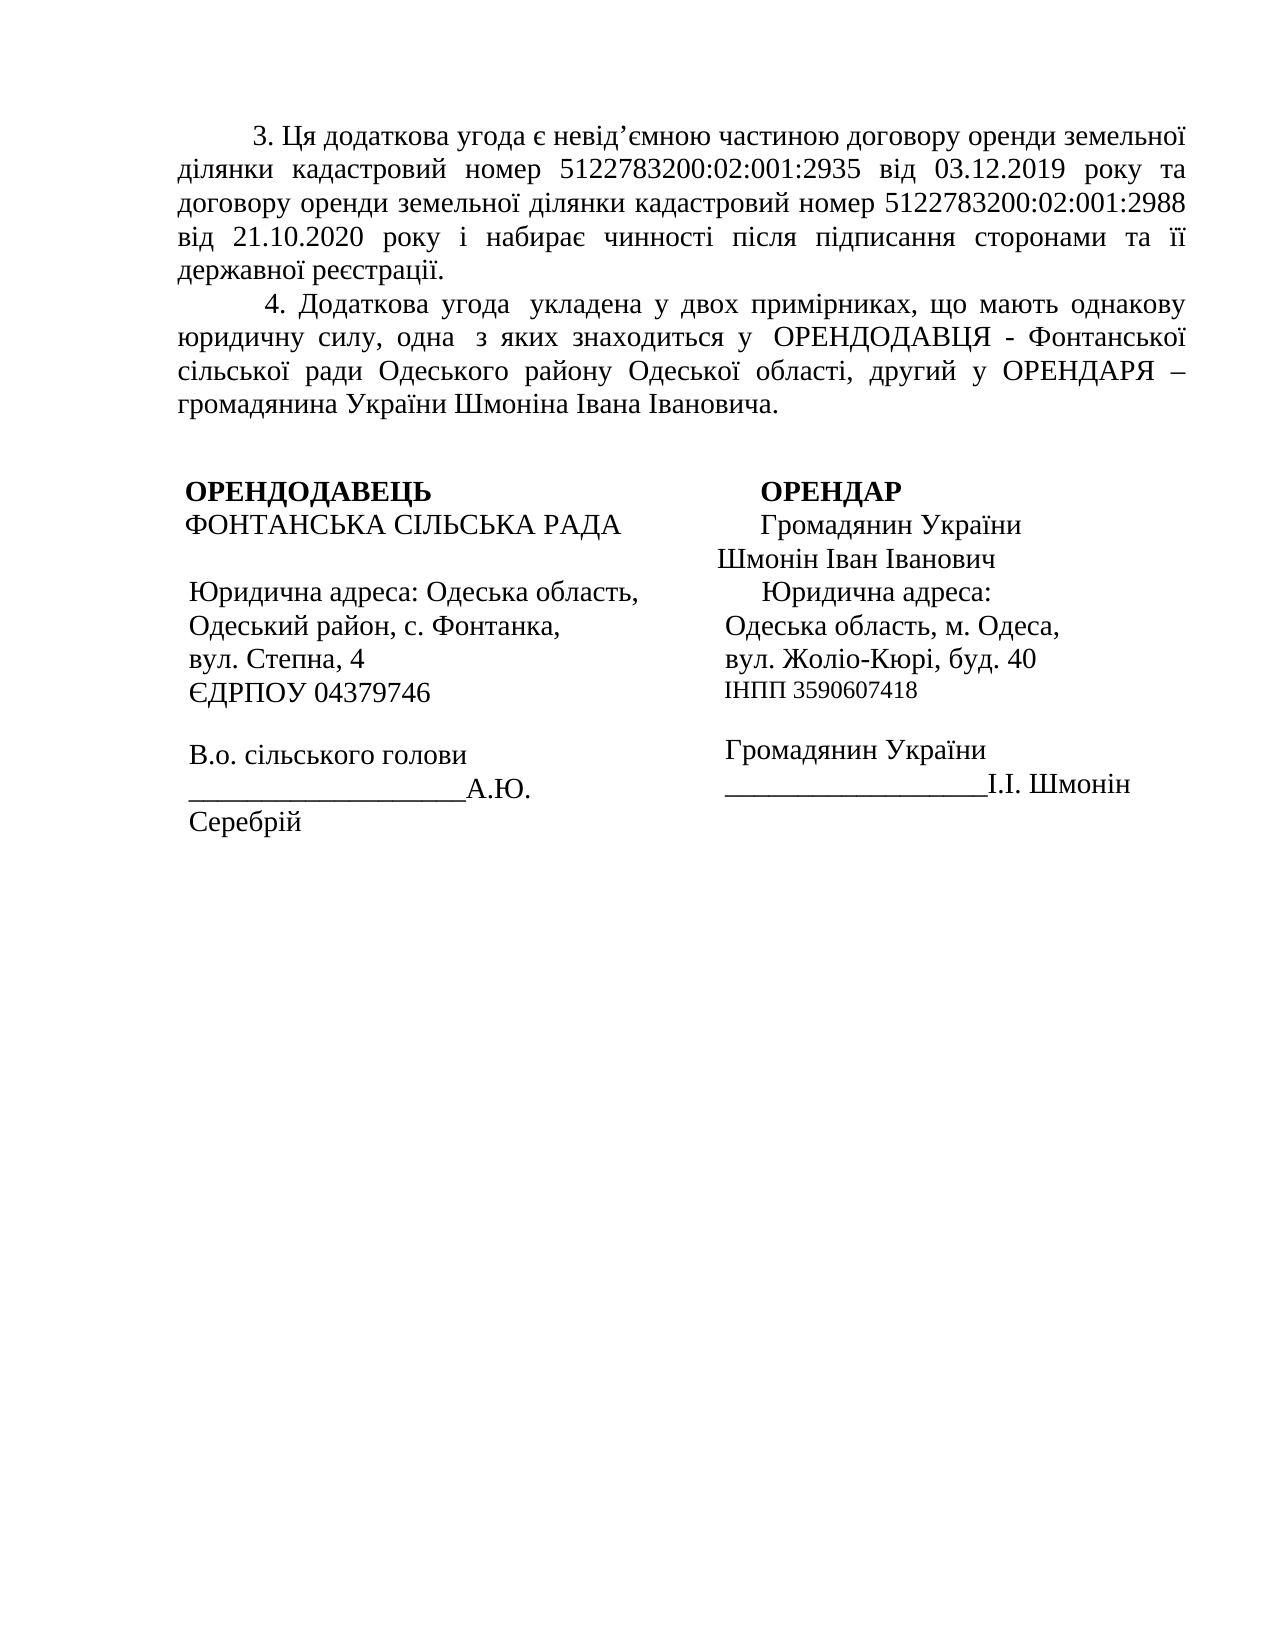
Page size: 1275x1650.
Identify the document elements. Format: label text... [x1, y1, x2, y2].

text ФОНТАНСЬКА СІЛЬСЬКА РАДА Громадянин України [177, 507, 1186, 541]
table_header Юридична адреса: Одеська область, Одеський район, с. Фонтанка, вул. Степна, 4 ЄДРПОУ 04379746 В.о. сільського голови ___________________А.Ю. Серебрій [177, 574, 663, 867]
text Шмонін Іван Іванович [177, 541, 1186, 574]
text ОРЕНДОДАВЕЦЬ ОРЕНДАР [177, 474, 1186, 507]
text 3. Ця додаткова угода є невід’ємною частиною договору оренди земельної ділянки кадастровий номер 5122783200:02:001:2935 від 03.12.2019 року та договору оренди земельної ділянки кадастровий номер 5122783200:02:001:2988 від 21.10.2020 року і набирає чинності після підписання сторонами та її державної реєстрації. [177, 118, 1186, 286]
table_header Юридична адреса: Одеська область, м. Одеса, вул. Жоліо-Кюрі, буд. 40 ІНПП 3590607418 Громадянин України __________________І.І. Шмонін [663, 574, 1142, 867]
text 4. Додаткова угода укладена у двох примірниках, що мають однакову юридичну силу, одна з яких знаходиться у ОРЕНДОДАВЦЯ - Фонтанської сільської ради Одеського району Одеської області, другий у ОРЕНДАРЯ – громадянина України Шмоніна Івана Івановича. [177, 286, 1186, 420]
